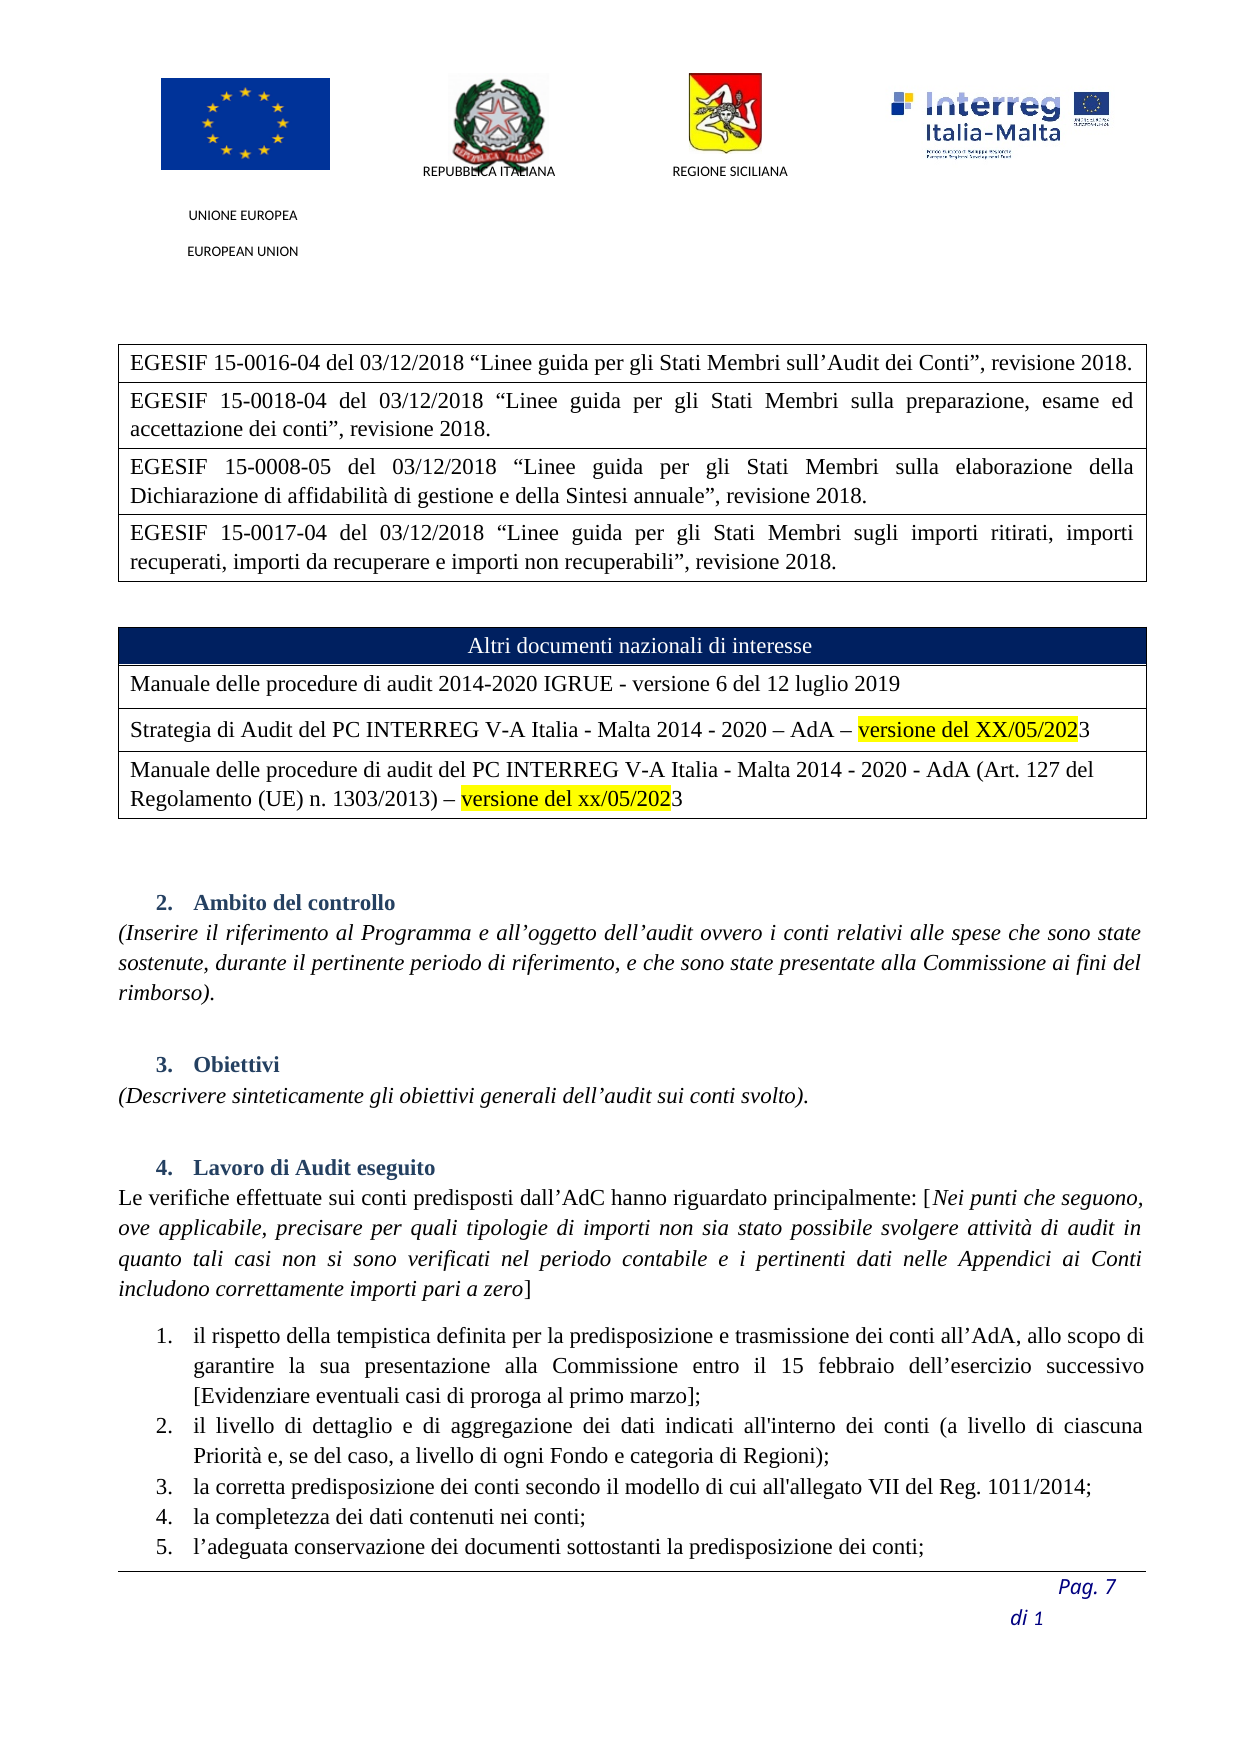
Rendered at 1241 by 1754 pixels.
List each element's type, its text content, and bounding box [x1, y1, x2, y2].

table_cell Manuale delle procedure di audit 2014-2020 IGRUE - versione 6 del 12 luglio 2019 [119, 666, 1146, 708]
subtitle Ambito del controllo [156, 888, 1146, 915]
table_cell Manuale delle procedure di audit del PC INTERREG V-A Italia - Malta 2014 - 2020 - AdA (Art. 127 del Regolamento (UE) n. 1303/2013) – versione del xx/05/2023 [119, 752, 1146, 817]
list il rispetto della tempistica definita per la predisposizione e trasmissione dei conti all’AdA, allo scopo di garantire la sua presentazione alla Commissione entro il 15 febbraio dell’esercizio successivo [Evidenziare eventuali casi di proroga al primo marzo]; [156, 1322, 1146, 1408]
picture [161, 78, 330, 170]
subtitle Obiettivi [156, 1051, 1146, 1078]
text (Descrivere sinteticamente gli obiettivi generali dell’audit sui conti svolto). [118, 1082, 1146, 1108]
list la completezza dei dati contenuti nei conti; [156, 1503, 1146, 1529]
list l’adeguata conservazione dei documenti sottostanti la predisposizione dei conti; [156, 1533, 1146, 1559]
picture [688, 73, 762, 154]
picture [447, 73, 550, 174]
subtitle Lavoro di Audit eseguito [156, 1154, 1146, 1180]
table_cell EGESIF 15-0008-05 del 03/12/2018 “Linee guida per gli Stati Membri sulla elaborazione della Dichiarazione di affidabilità di gestione e della Sintesi annuale”, revisione 2018. [119, 449, 1146, 514]
table_header Altri documenti nazionali di interesse [119, 628, 1146, 664]
list la corretta predisposizione dei conti secondo il modello di cui all'allegato VII del Reg. 1011/2014; [156, 1473, 1146, 1499]
table_cell EGESIF 15-0017-04 del 03/12/2018 “Linee guida per gli Stati Membri sugli importi ritirati, importi recuperati, importi da recuperare e importi non recuperabili”, revisione 2018. [119, 515, 1146, 581]
table_cell Strategia di Audit del PC INTERREG V-A Italia - Malta 2014 - 2020 – AdA – versione del XX/05/2023 [119, 709, 1146, 751]
table_cell EGESIF 15-0018-04 del 03/12/2018 “Linee guida per gli Stati Membri sulla preparazione, esame ed accettazione dei conti”, revisione 2018. [119, 383, 1146, 448]
text Le verifiche effettuate sui conti predisposti dall’AdC hanno riguardato principalmente: [Nei punti che seguono, ove applicabile, precisare per quali tipologie di importi non sia stato possibile svolgere attività di audit in quanto tali casi non si sono verificati nel periodo contabile e i pertinenti dati nelle Appendici ai Conti includono correttamente importi pari a zero] [118, 1184, 1146, 1301]
table_cell EGESIF 15-0016-04 del 03/12/2018 “Linee guida per gli Stati Membri sull’Audit dei Conti”, revisione 2018. [119, 345, 1146, 382]
text (Inserire il riferimento al Programma e all’oggetto dell’audit ovvero i conti relativi alle spese che sono state sostenute, durante il pertinente periodo di riferimento, e che sono state presentate alla Commissione ai fini del rimborso). [118, 919, 1146, 1006]
picture [873, 73, 1127, 176]
list il livello di dettaglio e di aggregazione dei dati indicati all'interno dei conti (a livello di ciascuna Priorità e, se del caso, a livello di ogni Fondo e categoria di Regioni); [156, 1412, 1146, 1469]
